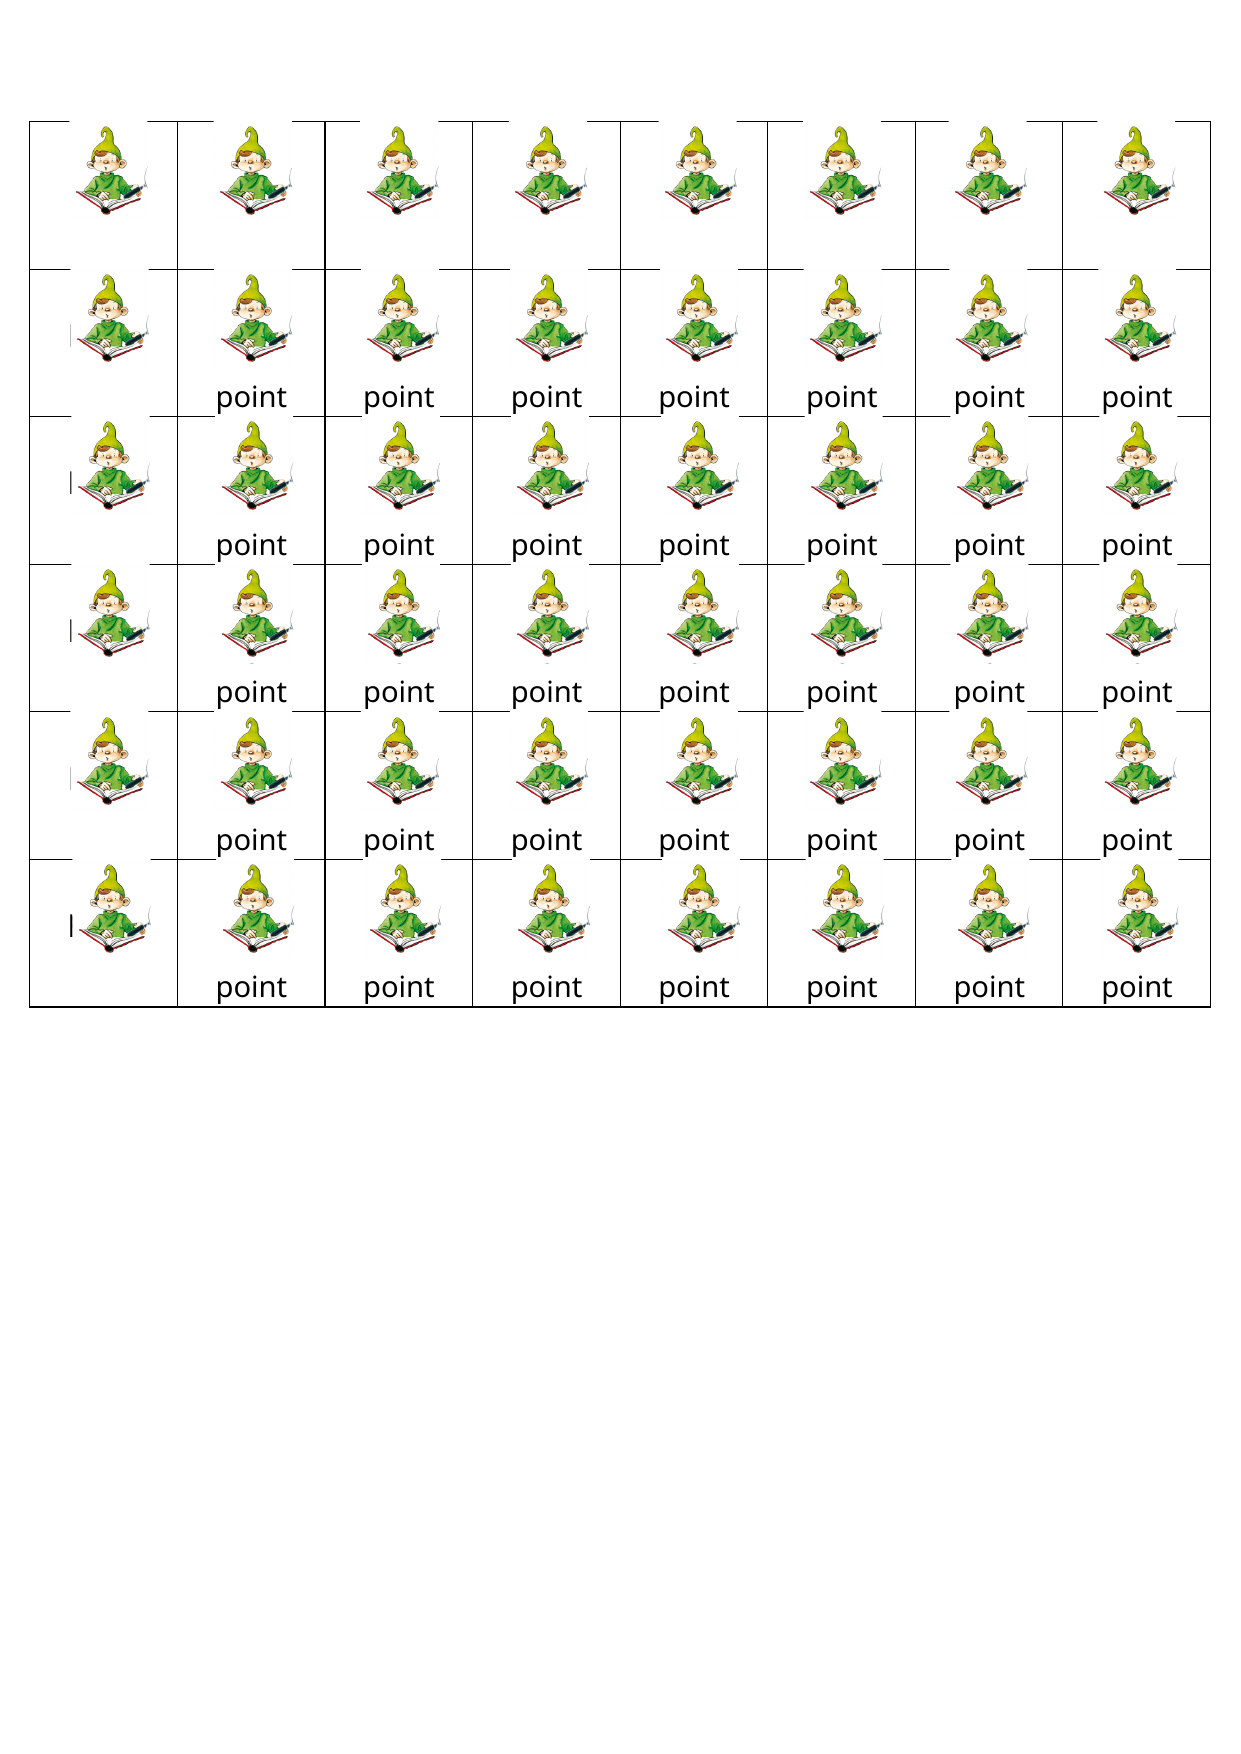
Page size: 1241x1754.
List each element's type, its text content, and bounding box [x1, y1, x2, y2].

picture [360, 120, 439, 221]
picture [509, 711, 588, 811]
table_header Bon point [178, 122, 324, 268]
table_cell Bon point [916, 270, 1062, 416]
table_cell Bon point [768, 712, 915, 859]
table_cell Bon point [178, 712, 324, 859]
table_cell Bon point [473, 712, 620, 859]
table_cell Bon point [30, 712, 177, 859]
table_cell Bon point [768, 565, 915, 711]
table_cell Bon point [473, 565, 620, 711]
table_cell Bon point [1063, 712, 1210, 859]
picture [214, 268, 293, 368]
picture [1099, 563, 1178, 663]
table_cell Bon point [621, 860, 767, 1006]
picture [949, 711, 1028, 811]
picture [660, 563, 739, 663]
table_header Bon point [30, 122, 177, 268]
picture [69, 120, 148, 221]
table_cell Bon point [178, 270, 324, 416]
picture [511, 416, 589, 516]
table_cell Bon point [621, 417, 767, 564]
picture [949, 268, 1028, 368]
picture [948, 120, 1027, 221]
picture [661, 416, 739, 516]
table_cell Bon point [1063, 417, 1210, 564]
picture [361, 268, 439, 368]
picture [1098, 711, 1177, 811]
picture [71, 563, 150, 663]
picture [215, 563, 294, 663]
picture [360, 711, 439, 811]
picture [362, 416, 440, 516]
picture [1098, 268, 1177, 368]
table_cell Bon point [326, 860, 472, 1006]
picture [950, 563, 1029, 663]
picture [72, 858, 151, 959]
picture [804, 563, 883, 663]
table_cell Bon point [326, 565, 472, 711]
table_cell Bon point [326, 270, 472, 416]
picture [658, 120, 737, 221]
picture [803, 711, 882, 811]
picture [662, 858, 740, 959]
picture [660, 268, 738, 368]
table_cell Bon point [473, 270, 620, 416]
table_cell Bon point [768, 270, 915, 416]
table_cell Bon point [916, 860, 1062, 1006]
table_cell Bon point [326, 712, 472, 859]
table_header Bon point [473, 122, 620, 268]
picture [215, 416, 294, 516]
table_cell Bon point [178, 860, 324, 1006]
table_cell Bon point [30, 860, 177, 1006]
table_cell Bon point [916, 417, 1062, 564]
picture [659, 711, 738, 811]
picture [70, 711, 149, 811]
table_cell Bon point [916, 712, 1062, 859]
picture [803, 120, 882, 221]
table_cell Bon point [916, 565, 1062, 711]
table_cell Bon point [1063, 565, 1210, 711]
table_cell Bon point [621, 270, 767, 416]
table_cell Bon point [768, 860, 915, 1006]
picture [363, 858, 442, 959]
picture [1097, 120, 1176, 221]
picture [950, 416, 1029, 516]
picture [510, 268, 588, 368]
picture [1100, 858, 1179, 959]
picture [213, 120, 292, 221]
picture [508, 120, 588, 221]
table_header Bon point [326, 122, 472, 268]
table_header Bon point [916, 122, 1062, 268]
table_cell Bon point [768, 417, 915, 564]
table_cell Bon point [178, 565, 324, 711]
table_cell Bon point [473, 860, 620, 1006]
table_cell Bon point [621, 712, 767, 859]
picture [805, 858, 884, 959]
table_cell Bon point [178, 417, 324, 564]
table_header Bon point [1063, 122, 1210, 268]
table_header Bon point [768, 122, 915, 268]
table_cell Bon point [1063, 270, 1210, 416]
table_header Bon point [621, 122, 767, 268]
picture [510, 563, 589, 663]
picture [214, 711, 293, 811]
picture [1099, 416, 1178, 516]
table_cell Bon point [326, 417, 472, 564]
picture [216, 858, 295, 959]
picture [804, 416, 883, 516]
picture [512, 858, 590, 959]
table_cell Bon point [30, 270, 177, 416]
picture [70, 268, 149, 368]
picture [71, 416, 150, 516]
picture [803, 268, 882, 368]
table_cell Bon point [621, 565, 767, 711]
table_cell Bon point [1063, 860, 1210, 1006]
table_cell Bon point [30, 417, 177, 564]
picture [361, 563, 440, 663]
table_cell Bon point [30, 565, 177, 711]
table_cell Bon point [473, 417, 620, 564]
picture [951, 858, 1030, 959]
